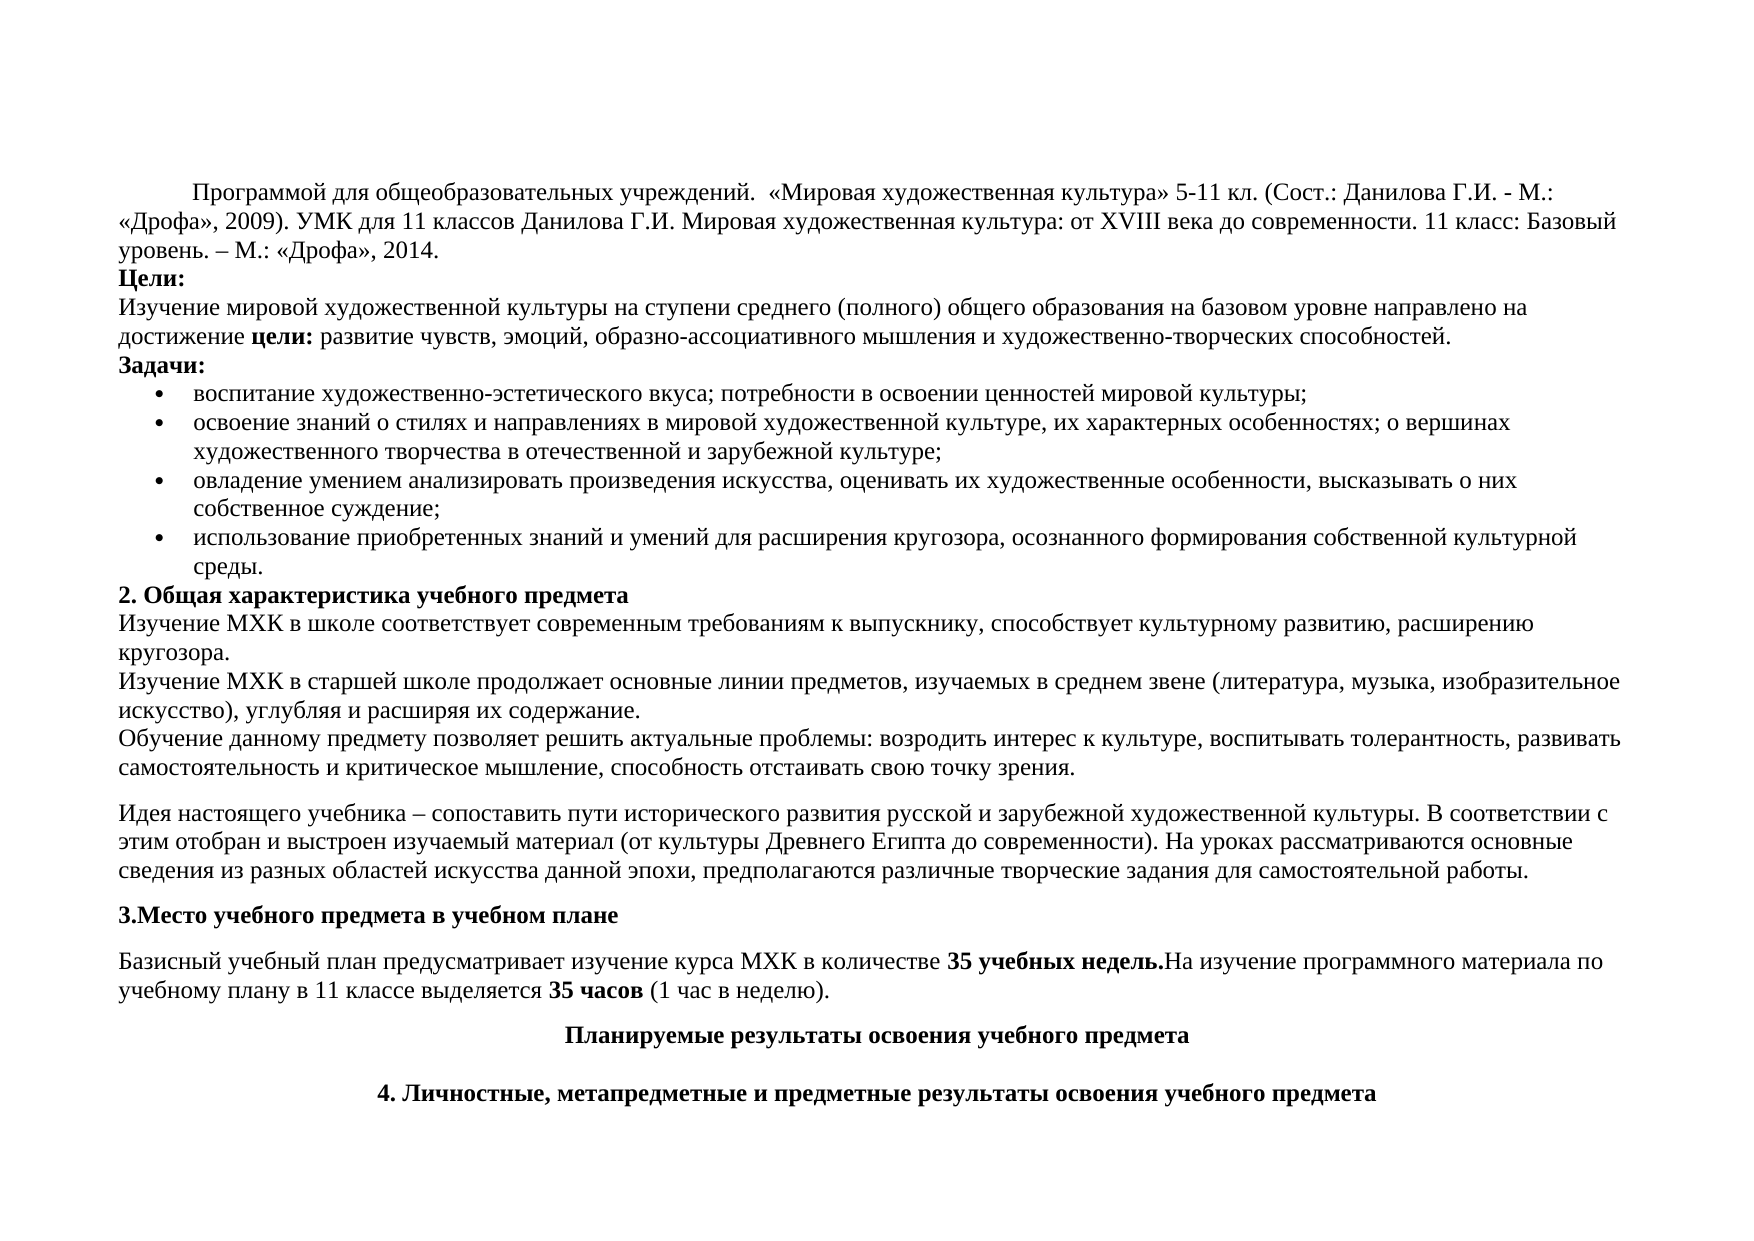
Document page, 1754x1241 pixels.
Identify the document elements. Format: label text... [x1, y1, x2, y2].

text Программой для общеобразовательных учреждений. «Мировая художественная культура» 5-11 кл. (Сост.: Данилова Г.И. - М.: «Дрофа», 2009). УМК для 11 классов Данилова Г.И. Мировая художественная культура: от XVIII века до современности. 11 класс: Базовый уровень. – М.: «Дрофа», 2014. [118, 177, 1636, 263]
text Изучение МХК в старшей школе продолжает основные линии предметов, изучаемых в среднем звене (литература, музыка, изобразительное искусство), углубляя и расширяя их содержание. [118, 666, 1636, 723]
text 3.Место учебного предмета в учебном плане [118, 901, 1636, 929]
text Изучение мировой художественной культуры на ступени среднего (полного) общего образования на базовом уровне направлено на достижение цели: развитие чувств, эмоций, образно-ассоциативного мышления и художественно-творческих способностей. [118, 292, 1636, 350]
text Задачи: [118, 350, 1636, 378]
list освоение знаний о стилях и направлениях в мировой художественной культуре, их характерных особенностях; о вершинах художественного творчества в отечественной и зарубежной культуре; [156, 407, 1636, 465]
text Изучение МХК в школе соответствует современным требованиям к выпускнику, способствует культурному развитию, расширению кругозора. [118, 608, 1636, 666]
list использование приобретенных знаний и умений для расширения кругозора, осознанного формирования собственной культурной среды. [156, 522, 1636, 580]
list овладение умением анализировать произведения искусства, оценивать их художественные особенности, высказывать о них собственное суждение; [156, 465, 1636, 522]
text Планируемые результаты освоения учебного предмета [177, 1020, 1577, 1049]
text Базисный учебный план предусматривает изучение курса МХК в количестве 35 учебных недель.На изучение программного материала по учебному плану в 11 классе выделяется 35 часов (1 час в неделю). [118, 946, 1636, 1003]
list воспитание художественно-эстетического вкуса; потребности в освоении ценностей мировой культуры; [156, 378, 1636, 407]
text 2. Общая характеристика учебного предмета [118, 580, 1636, 608]
text Идея настоящего учебника – сопоставить пути исторического развития русской и зарубежной художественной культуры. В соответствии с этим отобран и выстроен изучаемый материал (от культуры Древнего Египта до современности). На уроках рассматриваются основные сведения из разных областей искусства данной эпохи, предполагаются различные творческие задания для самостоятельной работы. [118, 798, 1636, 884]
text Обучение данному предмету позволяет решить актуальные проблемы: возродить интерес к культуре, воспитывать толерантность, развивать самостоятельность и критическое мышление, способность отстаивать свою точку зрения. [118, 723, 1636, 781]
text 4. Личностные, метапредметные и предметные результаты освоения учебного предмета [177, 1078, 1577, 1107]
text Цели: [118, 263, 1636, 292]
